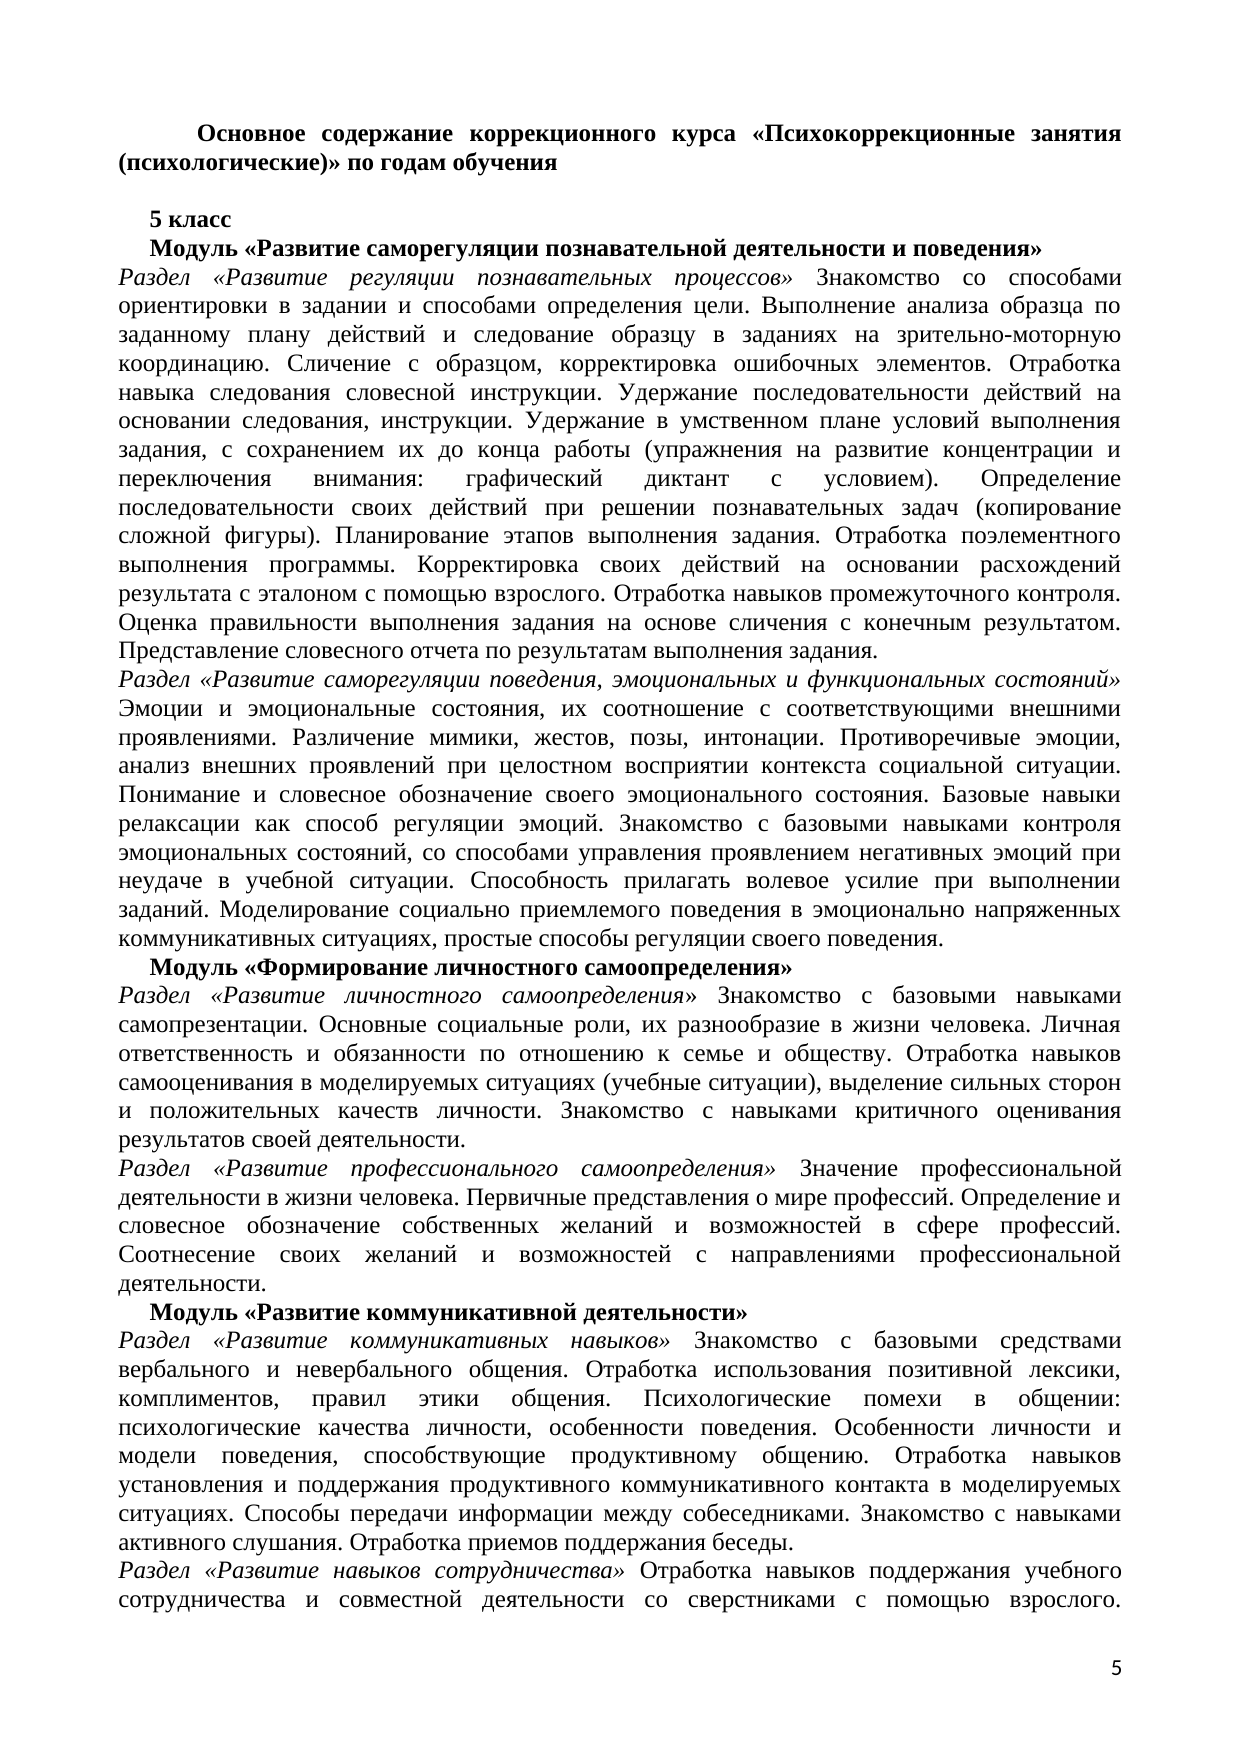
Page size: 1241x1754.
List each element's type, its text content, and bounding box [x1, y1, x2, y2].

text Раздел «Развитие коммуникативных навыков» Знакомство с базовыми средствами вербального и невербального общения. Отработка использования позитивной лексики, комплиментов, правил этики общения. Психологические помехи в общении: психологические качества личности, особенности поведения. Особенности личности и модели поведения, способствующие продуктивному общению. Отработка навыков установления и поддержания продуктивного коммуникативного контакта в моделируемых ситуациях. Способы передачи информации между собеседниками. Знакомство с навыками активного слушания. Отработка приемов поддержания беседы. [118, 1326, 1122, 1556]
text Модуль «Формирование личностного самоопределения» [118, 952, 1122, 981]
text Раздел «Развитие личностного самоопределения» Знакомство с базовыми навыками самопрезентации. Основные социальные роли, их разнообразие в жизни человека. Личная ответственность и обязанности по отношению к семье и обществу. Отработка навыков самооценивания в моделируемых ситуациях (учебные ситуации), выделение сильных сторон и положительных качеств личности. Знакомство с навыками критичного оценивания результатов своей деятельности. [118, 981, 1122, 1153]
text Раздел «Развитие профессионального самоопределения» Значение профессиональной деятельности в жизни человека. Первичные представления о мире профессий. Определение и словесное обозначение собственных желаний и возможностей в сфере профессий. Соотнесение своих желаний и возможностей с направлениями профессиональной деятельности. [118, 1153, 1122, 1297]
text Модуль «Развитие коммуникативной деятельности» [118, 1297, 1122, 1326]
text Раздел «Развитие регуляции познавательных процессов» Знакомство со способами ориентировки в задании и способами определения цели. Выполнение анализа образца по заданному плану действий и следование образцу в заданиях на зрительно-моторную координацию. Сличение с образцом, корректировка ошибочных элементов. Отработка навыка следования словесной инструкции. Удержание последовательности действий на основании следования, инструкции. Удержание в умственном плане условий выполнения задания, с сохранением их до конца работы (упражнения на развитие концентрации и переключения внимания: графический диктант с условием). Определение последовательности своих действий при решении познавательных задач (копирование сложной фигуры). Планирование этапов выполнения задания. Отработка поэлементного выполнения программы. Корректировка своих действий на основании расхождений результата с эталоном с помощью взрослого. Отработка навыков промежуточного контроля. Оценка правильности выполнения задания на основе сличения с конечным результатом. Представление словесного отчета по результатам выполнения задания. [118, 262, 1122, 664]
text Модуль «Развитие саморегуляции познавательной деятельности и поведения» [118, 233, 1122, 262]
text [118, 1556, 1122, 1613]
text Раздел «Развитие саморегуляции поведения, эмоциональных и функциональных состояний» Эмоции и эмоциональные состояния, их соотношение с соответствующими внешними проявлениями. Различение мимики, жестов, позы, интонации. Противоречивые эмоции, анализ внешних проявлений при целостном восприятии контекста социальной ситуации. Понимание и словесное обозначение своего эмоционального состояния. Базовые навыки релаксации как способ регуляции эмоций. Знакомство с базовыми навыками контроля эмоциональных состояний, со способами управления проявлением негативных эмоций при неудаче в учебной ситуации. Способность прилагать волевое усилие при выполнении заданий. Моделирование социально приемлемого поведения в эмоционально напряженных коммуникативных ситуациях, простые способы регуляции своего поведения. [118, 664, 1122, 952]
text Основное содержание коррекционного курса «Психокоррекционные занятия (психологические)» по годам обучения [118, 118, 1122, 176]
text 5 класс [118, 204, 1122, 233]
